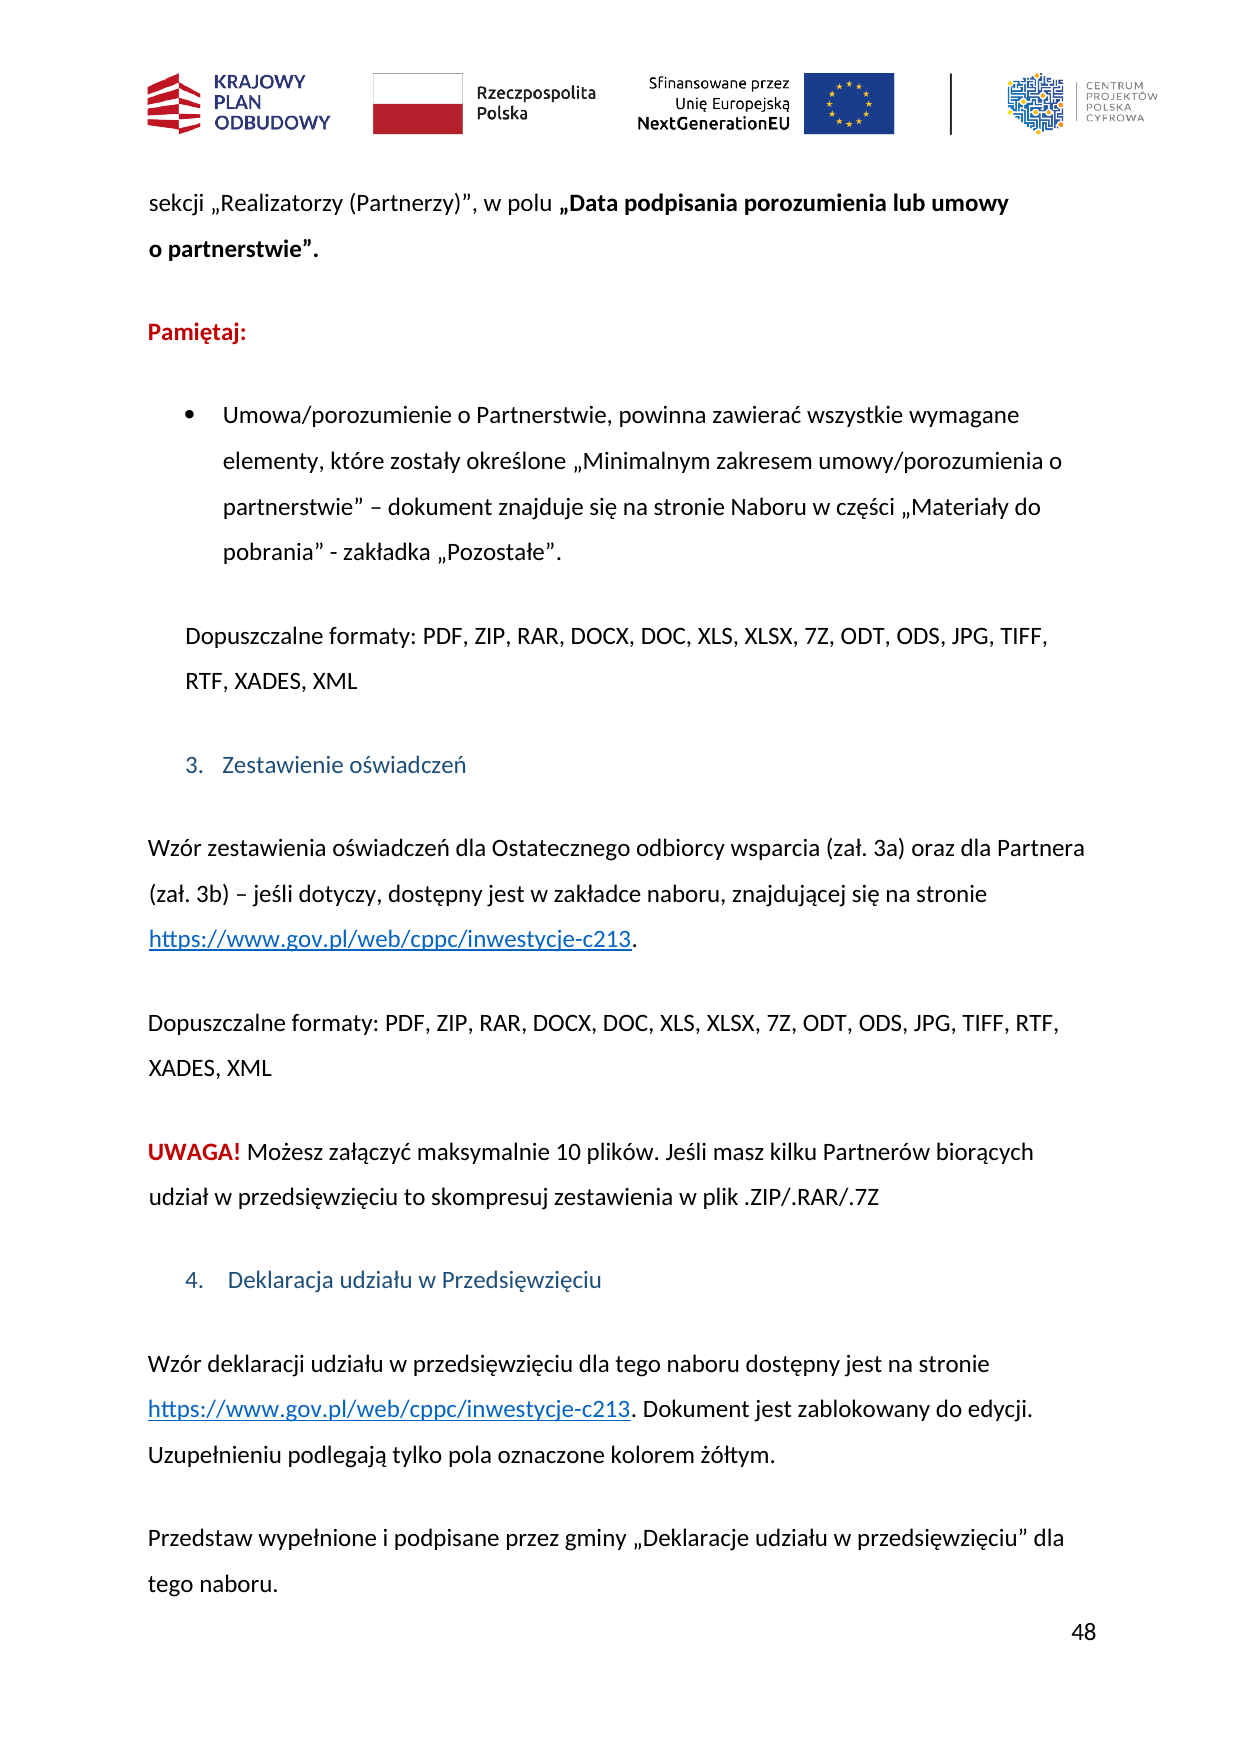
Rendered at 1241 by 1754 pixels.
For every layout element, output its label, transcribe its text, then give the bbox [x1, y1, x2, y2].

text Dopuszczalne formaty: PDF, ZIP, RAR, DOCX, DOC, XLS, XLSX, 7Z, ODT, ODS, JPG, TIFF, RTF, XADES, XML [148, 1007, 1096, 1083]
list Umowa/porozumienie o Partnerstwie, powinna zawierać wszystkie wymagane elementy, które zostały określone „Minimalnym zakresem umowy/porozumienia o partnerstwie” – dokument znajduje się na stronie Naboru w części „Materiały do pobrania” - zakładka „Pozostałe”. [185, 399, 1094, 567]
text Wzór zestawienia oświadczeń dla Ostatecznego odbiorcy wsparcia (zał. 3a) oraz dla Partnera (zał. 3b) – jeśli dotyczy, dostępny jest w zakładce naboru, znajdującej się na stronie https://www.gov.pl/web/cppc/inwestycje-c213. [148, 832, 1096, 954]
text Pamiętaj: [148, 316, 1094, 347]
text UWAGA! Możesz załączyć maksymalnie 10 plików. Jeśli masz kilku Partnerów biorących udział w przedsięwzięciu to skompresuj zestawienia w plik .ZIP/.RAR/.7Z [148, 1136, 1096, 1212]
picture [147, 73, 1158, 135]
list Zestawienie oświadczeń [185, 749, 1094, 779]
text Wzór deklaracji udziału w przedsięwzięciu dla tego naboru dostępny jest na stronie https://www.gov.pl/web/cppc/inwestycje-c213. Dokument jest zablokowany do edycji. Uzupełnieniu podlegają tylko pola oznaczone kolorem żółtym. [148, 1348, 1096, 1470]
text Przedstaw wypełnione i podpisane przez gminy „Deklaracje udziału w przedsięwzięciu” dla tego naboru. [148, 1522, 1096, 1599]
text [148, 187, 1094, 263]
text Dopuszczalne formaty: PDF, ZIP, RAR, DOCX, DOC, XLS, XLSX, 7Z, ODT, ODS, JPG, TIFF, RTF, XADES, XML [185, 620, 1094, 696]
list Deklaracja udziału w Przedsięwzięciu [185, 1264, 1094, 1295]
